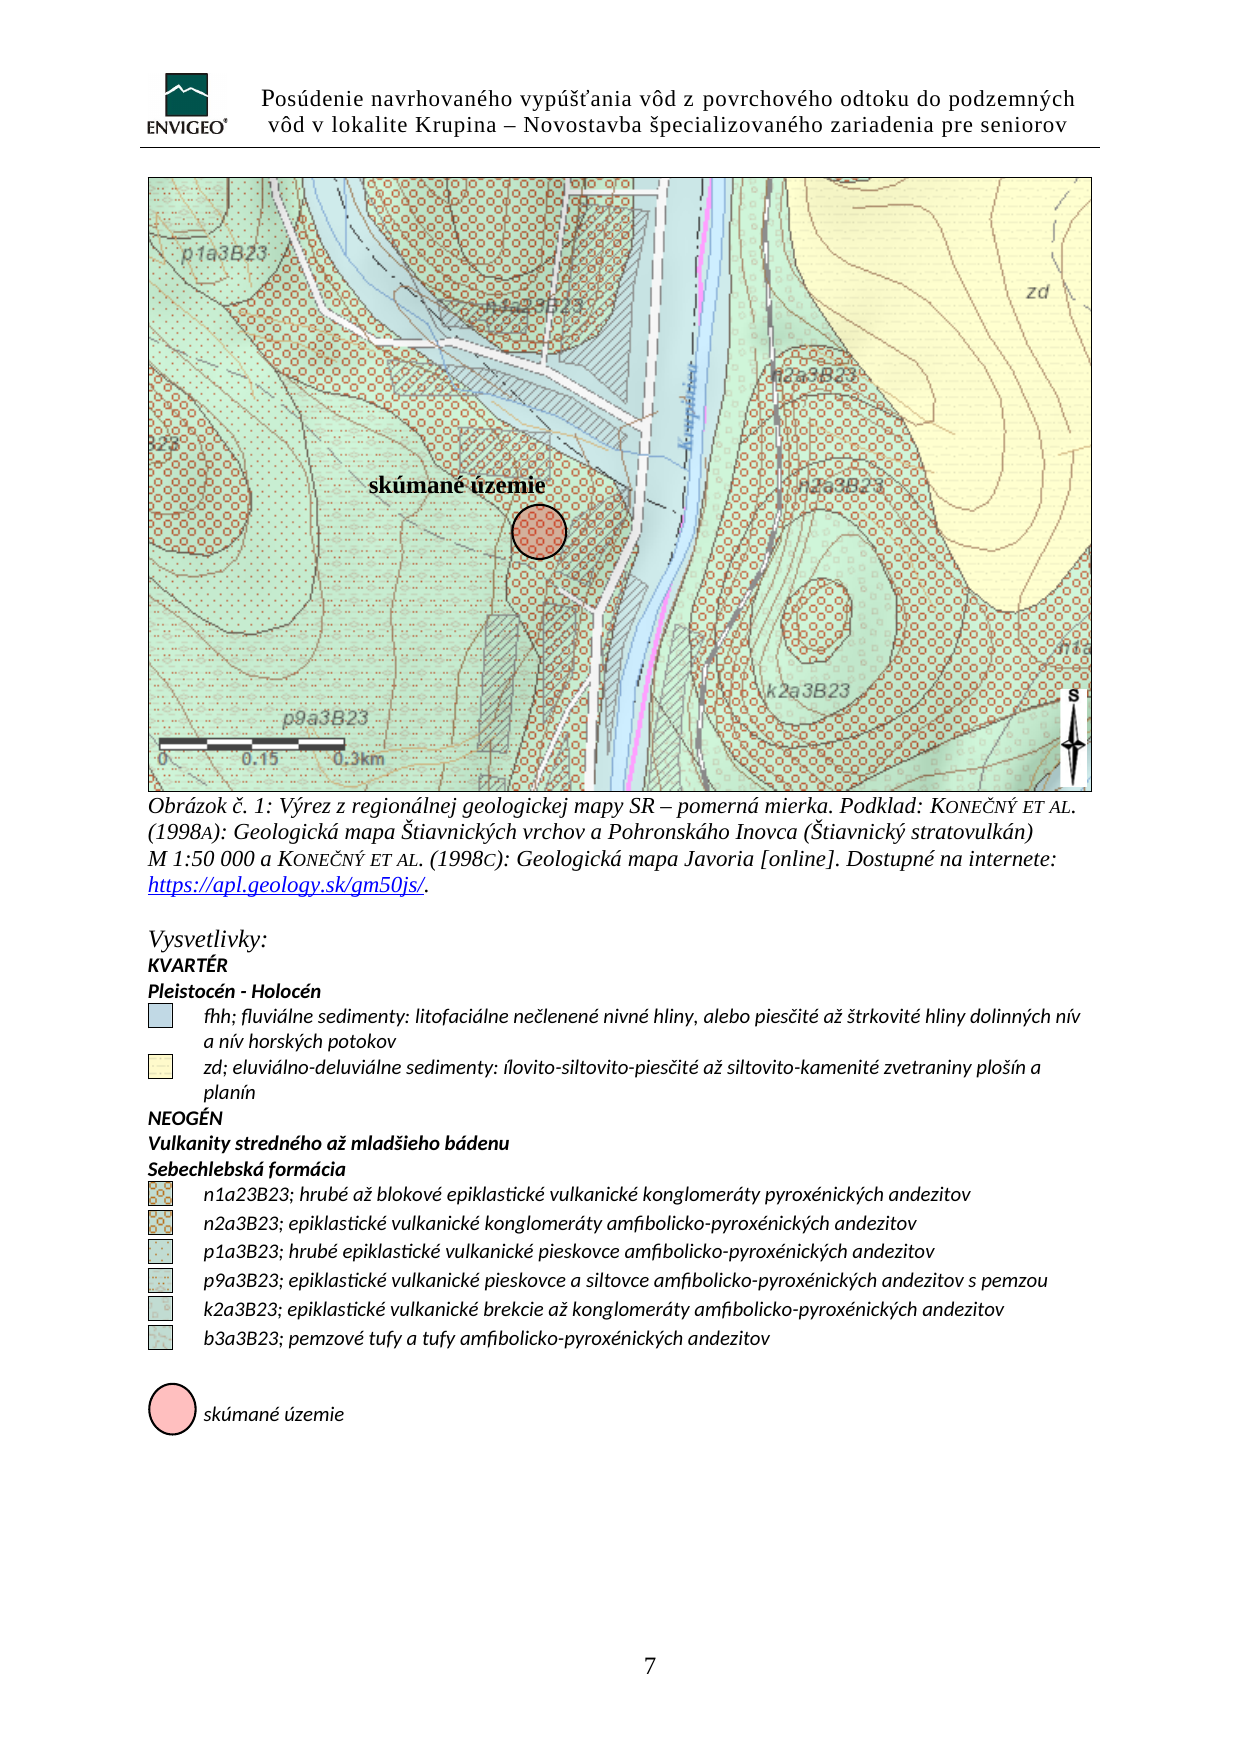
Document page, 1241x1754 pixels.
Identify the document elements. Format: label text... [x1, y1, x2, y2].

table_cell p1a3B23; hrubé epiklastické vulkanické pieskovce amfibolicko-pyroxénických andezitov [192, 1239, 1096, 1267]
picture [149, 1211, 172, 1234]
table_cell 19,8 [151, 1385, 194, 1433]
picture [149, 1269, 172, 1292]
table_cell fhh; fluviálne sedimenty: litofaciálne nečlenené nivné hliny, alebo piesčité až štrkovité hliny dolinných nív a nív horských potokov [192, 1003, 1096, 1054]
table_cell n2a3B23; epiklastické vulkanické konglomeráty amfibolicko-pyroxénických andezitov [192, 1210, 1096, 1239]
table_header KVARTÉR Pleistocén - Holocén [136, 953, 1096, 1003]
picture [149, 1326, 172, 1349]
picture [147, 73, 228, 134]
text Vysvetlivky: [148, 924, 1093, 952]
table_cell n1a23B23; hrubé až blokové epiklastické vulkanické konglomeráty pyroxénických andezitov [192, 1181, 1096, 1210]
table_cell zd; eluviálno-deluviálne sedimenty: ílovito-siltovito-piesčité až siltovito-kamenité zvetraniny plošín a planín [192, 1054, 1096, 1105]
table_cell [136, 1003, 192, 1054]
table_cell [136, 1376, 192, 1452]
table_cell b3a3B23; pemzové tufy a tufy amfibolicko-pyroxénických andezitov [192, 1325, 1096, 1376]
table_cell k2a3B23; epiklastické vulkanické brekcie až konglomeráty amfibolicko-pyroxénických andezitov [192, 1296, 1096, 1325]
table_cell [136, 1239, 192, 1267]
picture [149, 178, 1091, 791]
table_cell skúmané územie [192, 1376, 1096, 1452]
picture [149, 1182, 172, 1205]
picture [149, 1004, 172, 1027]
table_cell [136, 1054, 192, 1105]
table_cell [136, 1268, 192, 1296]
picture [149, 1055, 172, 1078]
table_cell [136, 1181, 192, 1210]
text Obrázok č. 1: Výrez z regionálnej geologickej mapy SR – pomerná mierka. Podklad: Konečný et al. (1998a): Geologická mapa Štiavnických vrchov a Pohronskáho Inovca (Štiavnický stratovulkán) M 1:50 000 a Konečný et al. (1998c): Geologická mapa Javoria [online]. Dostupné na internete: https://apl.geology.sk/gm50js/. [148, 792, 1093, 897]
table_cell [136, 1325, 192, 1376]
table_cell [136, 1296, 192, 1325]
table_cell [136, 1210, 192, 1239]
picture [149, 1240, 172, 1263]
picture [149, 1297, 172, 1320]
table_cell p9a3B23; epiklastické vulkanické pieskovce a siltovce amfibolicko-pyroxénických andezitov s pemzou [192, 1268, 1096, 1296]
table_cell NEOGÉN Vulkanity stredného až mladšieho bádenu Sebechlebská formácia [136, 1105, 1096, 1181]
